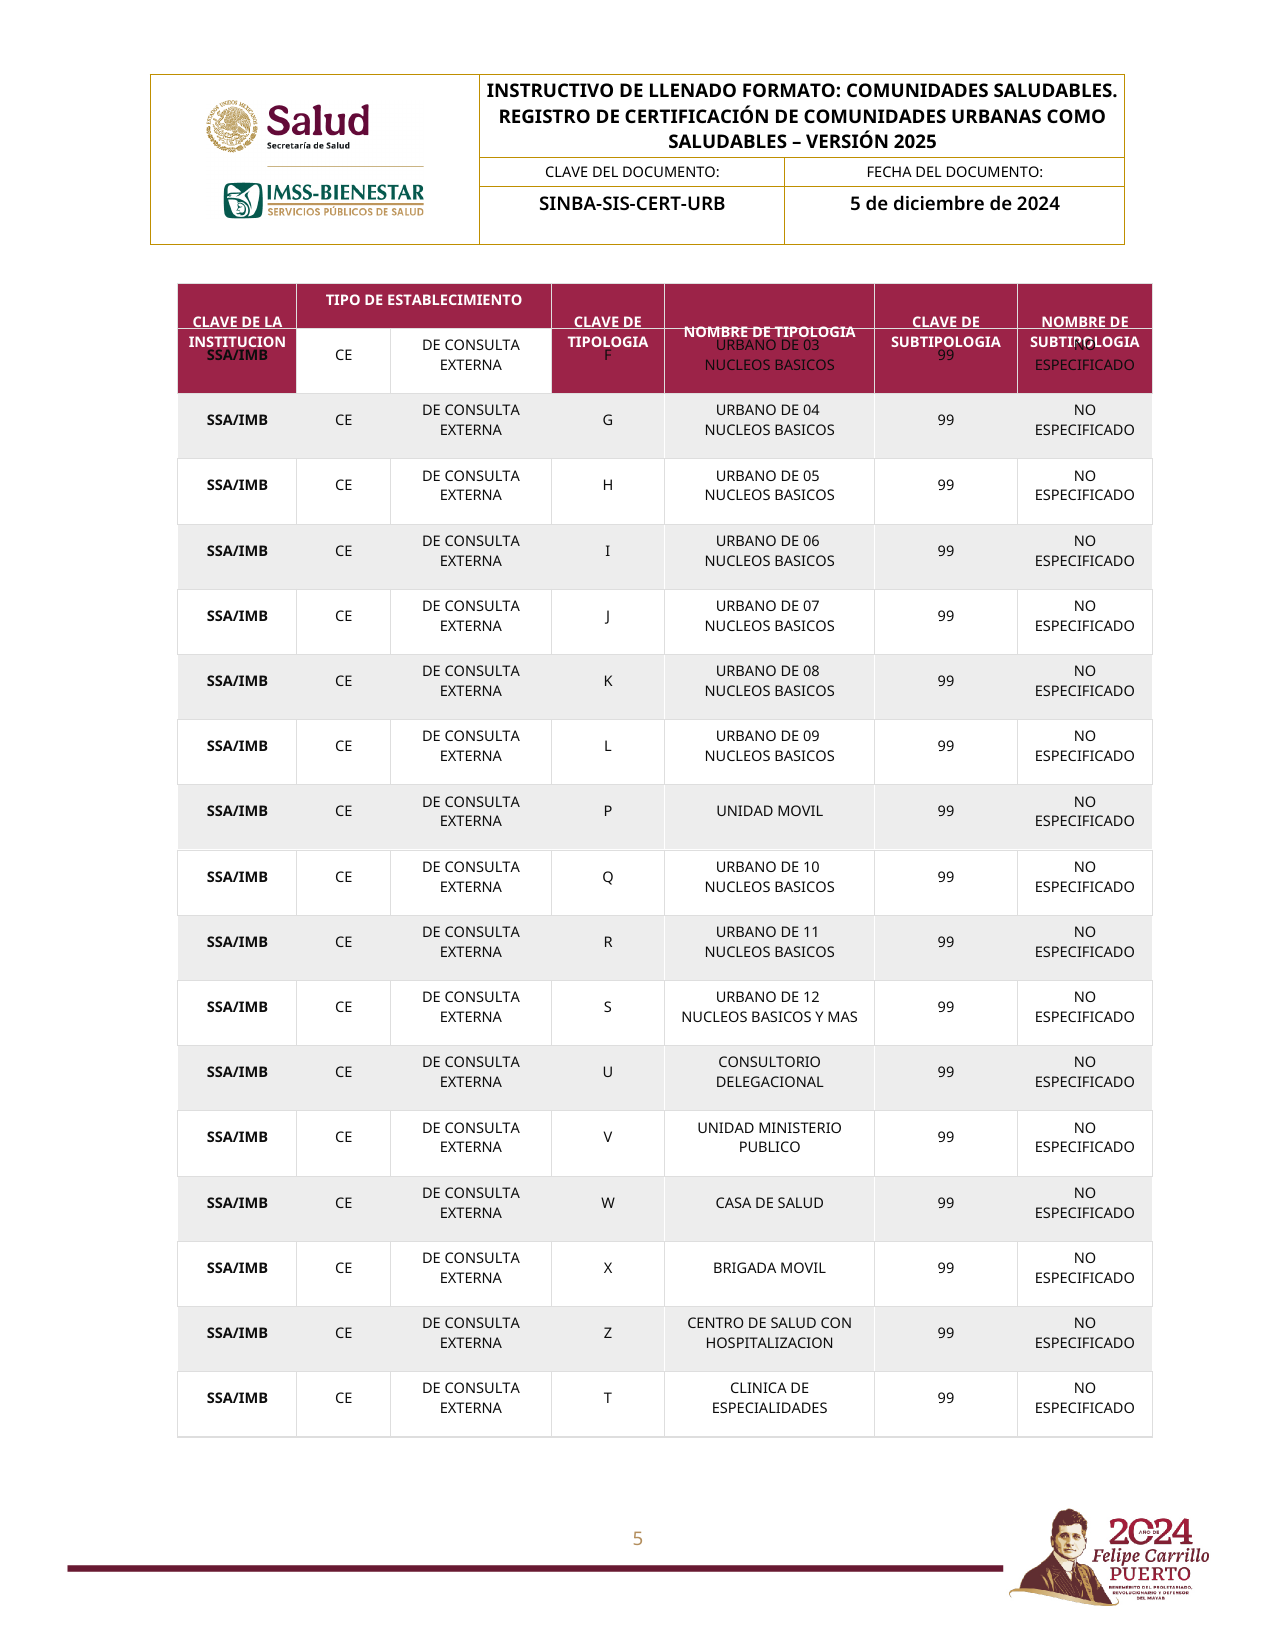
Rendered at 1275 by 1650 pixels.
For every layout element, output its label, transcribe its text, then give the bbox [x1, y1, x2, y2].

table_cell 99 [875, 1242, 1017, 1306]
table_cell SSA/IMB [178, 1111, 296, 1176]
table_cell SSA/IMB [178, 1242, 296, 1306]
table_cell J [552, 590, 664, 654]
table_cell CASA DE SALUD [665, 1177, 874, 1241]
table_cell 99 [875, 459, 1017, 523]
table_cell F [552, 329, 664, 393]
table_cell SSA/IMB [178, 394, 297, 458]
table_cell NO ESPECIFICADO [1018, 1372, 1152, 1436]
table_cell CE [297, 525, 390, 589]
table_cell DE CONSULTA EXTERNA [391, 981, 551, 1045]
table_cell DE CONSULTA EXTERNA [390, 394, 551, 458]
table_cell CE [297, 720, 390, 784]
table_cell NO ESPECIFICADO [1017, 785, 1152, 849]
table_cell CE [297, 1046, 390, 1110]
table_cell DE CONSULTA EXTERNA [391, 1242, 551, 1306]
table_cell P [551, 785, 664, 849]
table_cell SSA/IMB [178, 981, 296, 1045]
table_cell NO ESPECIFICADO [1018, 459, 1152, 523]
table_cell NO ESPECIFICADO [1017, 655, 1152, 719]
table_cell CLINICA DE ESPECIALIDADES [665, 1372, 874, 1436]
table_cell NO ESPECIFICADO [1018, 720, 1152, 784]
table_cell CE [297, 916, 390, 980]
table_cell SSA/IMB [178, 916, 297, 980]
table_cell DE CONSULTA EXTERNA [391, 590, 551, 654]
table_cell DE CONSULTA EXTERNA [390, 1307, 551, 1371]
table_cell 99 [875, 981, 1017, 1045]
table_cell CE [297, 1177, 390, 1241]
table_cell 99 [875, 525, 1017, 589]
table_cell 99 [875, 1372, 1017, 1436]
table_cell L [552, 720, 664, 784]
table_header CLAVE DE LA INSTITUCION [178, 284, 296, 328]
table_cell 99 [875, 590, 1017, 654]
table_cell NO ESPECIFICADO [1017, 1046, 1152, 1110]
table_cell 99 [875, 851, 1017, 915]
table_header CLAVE DE TIPOLOGIA [552, 284, 664, 328]
table_cell URBANO DE 11 NUCLEOS BASICOS [665, 916, 874, 980]
table_cell DE CONSULTA EXTERNA [391, 851, 551, 915]
table_cell URBANO DE 08 NUCLEOS BASICOS [665, 655, 874, 719]
table_cell CONSULTORIO DELEGACIONAL [665, 1046, 874, 1110]
table_cell NO ESPECIFICADO [1017, 394, 1152, 458]
table_cell DE CONSULTA EXTERNA [391, 329, 551, 393]
table_cell H [552, 459, 664, 523]
table_cell NO ESPECIFICADO [1018, 1242, 1152, 1306]
table_cell SSA/IMB [178, 1372, 296, 1436]
table_cell DE CONSULTA EXTERNA [390, 525, 551, 589]
table_cell S [552, 981, 664, 1045]
table_cell URBANO DE 04 NUCLEOS BASICOS [665, 394, 874, 458]
picture [0, 1497, 1275, 1650]
table_cell DE CONSULTA EXTERNA [391, 720, 551, 784]
table_cell I [551, 525, 664, 589]
table_cell SSA/IMB [178, 1307, 297, 1371]
table_header NOMBRE DE TIPOLOGIA [665, 284, 874, 328]
table_cell 99 [875, 916, 1017, 980]
table_cell URBANO DE 12 NUCLEOS BASICOS Y MAS [665, 981, 874, 1045]
table_cell URBANO DE 06 NUCLEOS BASICOS [665, 525, 874, 589]
table_cell URBANO DE 10 NUCLEOS BASICOS [665, 851, 874, 915]
table_cell 99 [875, 1307, 1017, 1371]
table_cell CE [297, 394, 390, 458]
table_cell K [551, 655, 664, 719]
table_cell NO ESPECIFICADO [1017, 1307, 1152, 1371]
table_cell Z [551, 1307, 664, 1371]
table_cell SSA/IMB [178, 655, 297, 719]
table_cell SSA/IMB [178, 1177, 297, 1241]
table_cell G [551, 394, 664, 458]
table_cell CENTRO DE SALUD CON HOSPITALIZACION [665, 1307, 874, 1371]
table_header CLAVE DE SUBTIPOLOGIA [875, 284, 1017, 328]
table_cell NO ESPECIFICADO [1017, 525, 1152, 589]
table_cell NO ESPECIFICADO [1018, 1111, 1152, 1176]
table_cell SSA/IMB [178, 329, 296, 393]
table_cell SSA/IMB [178, 785, 297, 849]
table_cell CE [297, 655, 390, 719]
table_cell CE [297, 459, 390, 523]
table_cell URBANO DE 09 NUCLEOS BASICOS [665, 720, 874, 784]
table_cell DE CONSULTA EXTERNA [391, 1372, 551, 1436]
table_cell DE CONSULTA EXTERNA [390, 655, 551, 719]
table_cell 99 [875, 329, 1017, 393]
table_cell NO ESPECIFICADO [1018, 851, 1152, 915]
table_cell DE CONSULTA EXTERNA [391, 459, 551, 523]
table_cell CE [297, 785, 390, 849]
table_cell R [551, 916, 664, 980]
table_cell W [551, 1177, 664, 1241]
table_cell CE [297, 590, 390, 654]
table_cell 99 [875, 720, 1017, 784]
table_cell DE CONSULTA EXTERNA [391, 1111, 551, 1176]
table_cell URBANO DE 05 NUCLEOS BASICOS [665, 459, 874, 523]
table_cell BRIGADA MOVIL [665, 1242, 874, 1306]
table_cell NO ESPECIFICADO [1018, 590, 1152, 654]
table_cell CE [297, 1372, 390, 1436]
table_cell SSA/IMB [178, 459, 296, 523]
table_cell 99 [875, 655, 1017, 719]
table_cell NO ESPECIFICADO [1017, 916, 1152, 980]
table_cell X [552, 1242, 664, 1306]
table_cell NO ESPECIFICADO [1017, 1177, 1152, 1241]
table_cell URBANO DE 07 NUCLEOS BASICOS [665, 590, 874, 654]
table_cell NO ESPECIFICADO [1018, 329, 1152, 393]
picture [206, 100, 424, 219]
table_cell SSA/IMB [178, 1046, 297, 1110]
table_cell CE [297, 851, 390, 915]
table_cell Q [552, 851, 664, 915]
table_cell UNIDAD MOVIL [665, 785, 874, 849]
table_cell T [552, 1372, 664, 1436]
table_cell DE CONSULTA EXTERNA [390, 916, 551, 980]
table_header NOMBRE DE SUBTIPOLOGIA [1018, 284, 1152, 328]
table_cell V [552, 1111, 664, 1176]
table_cell SSA/IMB [178, 590, 296, 654]
table_cell CE [297, 329, 390, 393]
table_cell SSA/IMB [178, 720, 296, 784]
table_cell DE CONSULTA EXTERNA [390, 785, 551, 849]
table_cell CE [297, 1307, 390, 1371]
table_cell CE [297, 1111, 390, 1176]
table_cell NO ESPECIFICADO [1018, 981, 1152, 1045]
table_cell U [551, 1046, 664, 1110]
table_cell DE CONSULTA EXTERNA [390, 1177, 551, 1241]
table_cell 99 [875, 1177, 1017, 1241]
table_cell CE [297, 1242, 390, 1306]
table_cell UNIDAD MINISTERIO PUBLICO [665, 1111, 874, 1176]
table_cell URBANO DE 03 NUCLEOS BASICOS [665, 329, 874, 393]
table_cell 99 [875, 394, 1017, 458]
table_cell 99 [875, 785, 1017, 849]
table_cell CE [297, 981, 390, 1045]
table_cell DE CONSULTA EXTERNA [390, 1046, 551, 1110]
table_cell SSA/IMB [178, 851, 296, 915]
table_cell 99 [875, 1111, 1017, 1176]
table_header TIPO DE ESTABLECIMIENTO [297, 284, 551, 328]
table_cell 99 [875, 1046, 1017, 1110]
table_cell SSA/IMB [178, 525, 297, 589]
